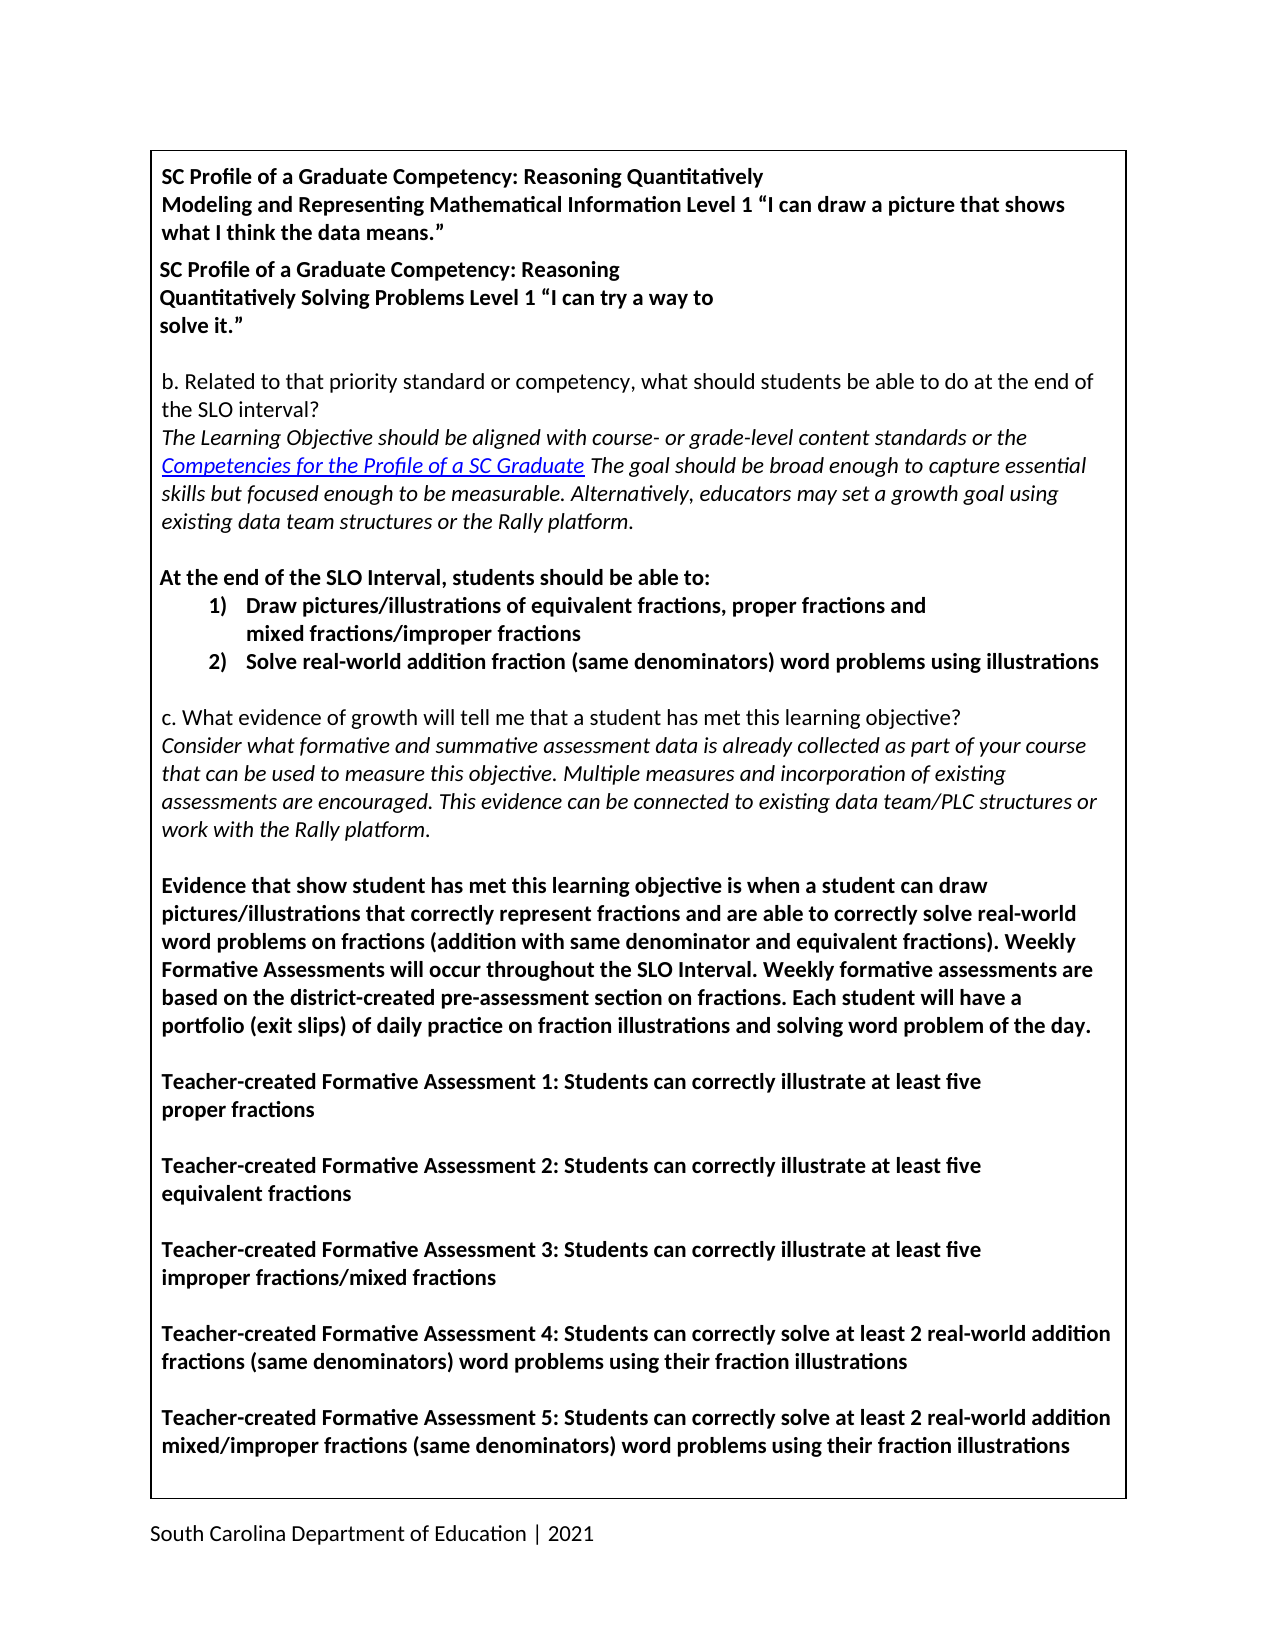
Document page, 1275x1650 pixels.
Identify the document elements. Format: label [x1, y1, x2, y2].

table_cell [152, 151, 1125, 1498]
